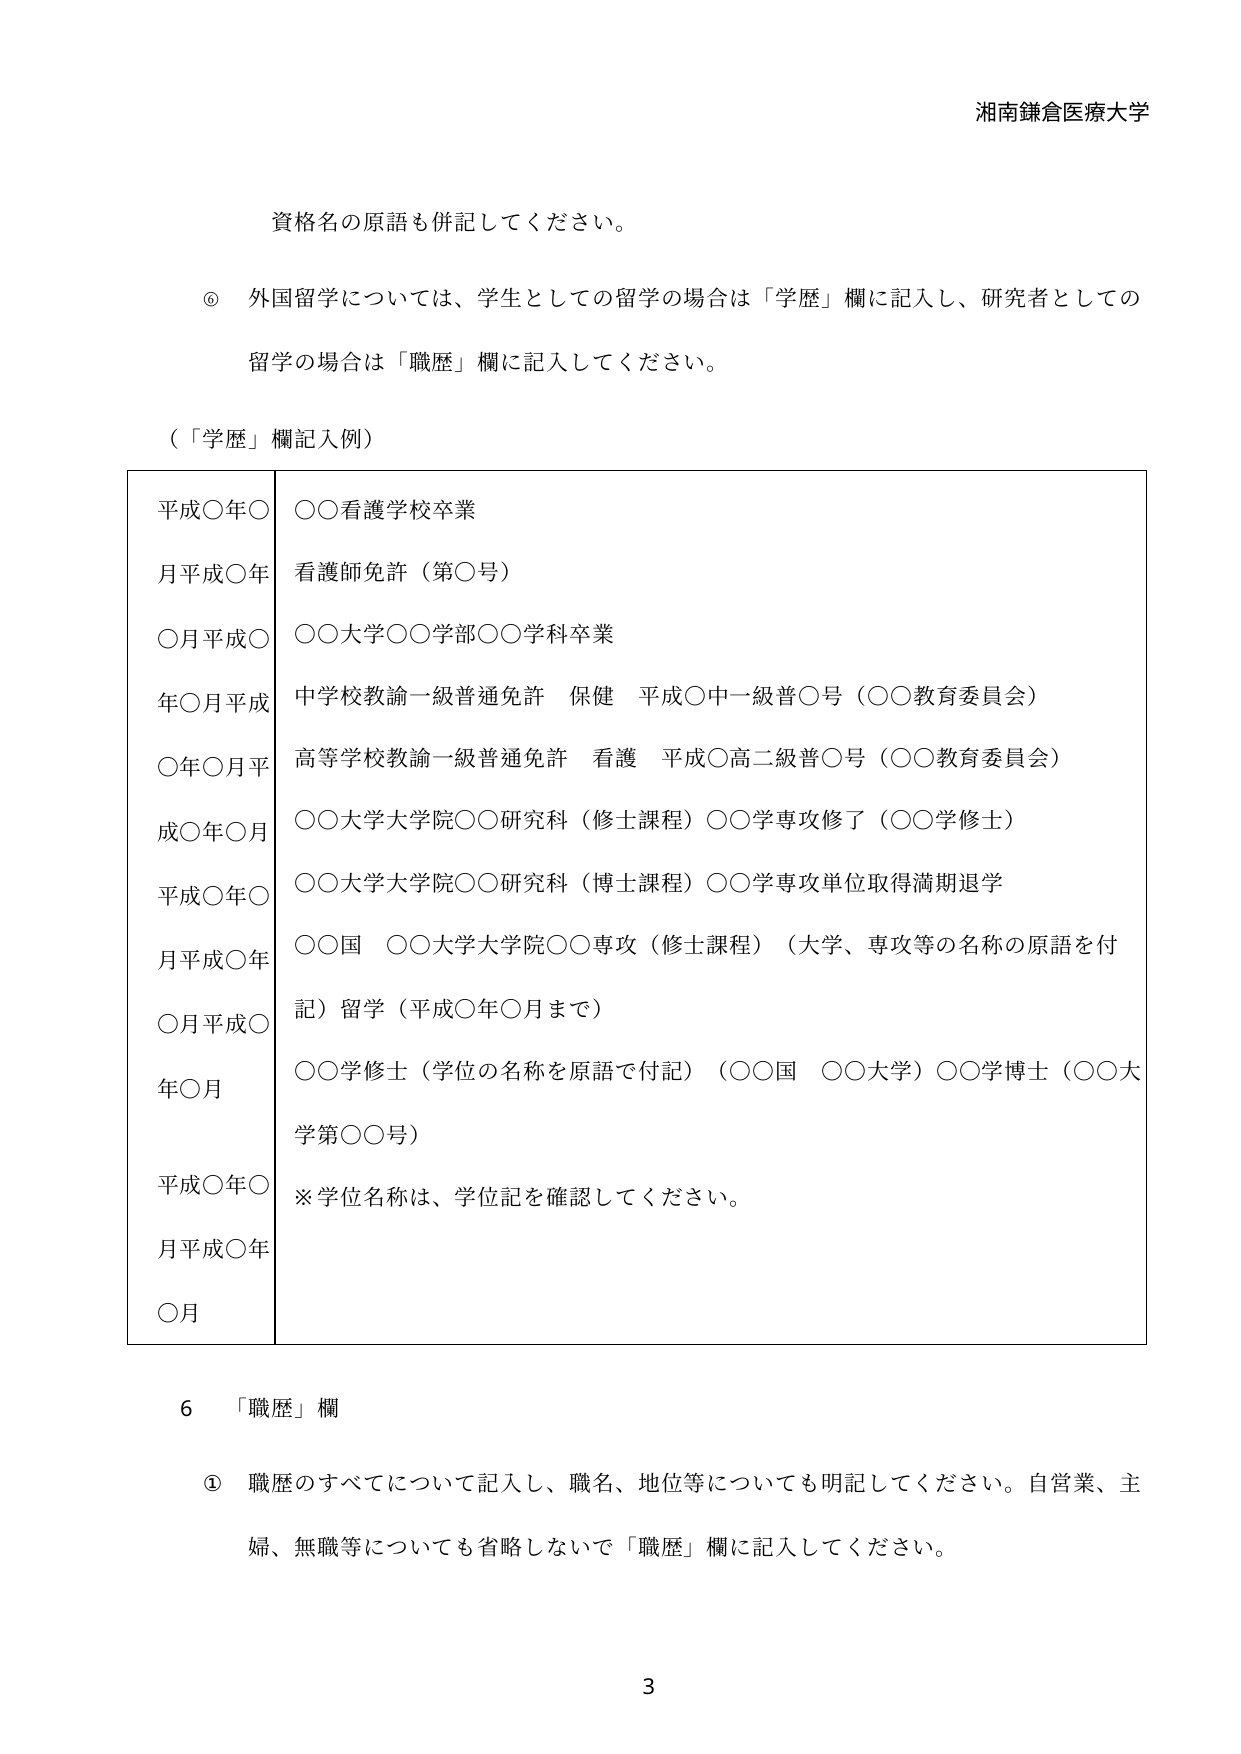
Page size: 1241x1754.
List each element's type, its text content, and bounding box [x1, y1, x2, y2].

list 職歴のすべてについて記入し、職名、地位等についても明記してください。自営業、主婦、無職等についても省略しないで「職歴」欄に記入してください。 [201, 1452, 1142, 1576]
text （「学歴」欄記入例） [157, 408, 1142, 467]
table_header 〇〇看護学校卒業 看護師免許（第〇号） 〇〇大学〇〇学部〇〇学科卒業 中学校教諭一級普通免許 保健 平成〇中一級普〇号（〇〇教育委員会） 高等学校教諭一級普通免許 看護 平成〇高二級普〇号（〇〇教育委員会） 〇〇大学大学院〇〇研究科（修士課程）〇〇学専攻修了（〇〇学修士） 〇〇大学大学院〇〇研究科（博士課程）〇〇学専攻単位取得満期退学 〇〇国 〇〇大学大学院〇〇専攻（修士課程）（大学、専攻等の名称の原語を付記）留学（平成〇年〇月まで） 〇〇学修士（学位の名称を原語で付記）（〇〇国 〇〇大学）〇〇学博士（〇〇大学第〇〇号） ※学位名称は、学位記を確認してください。 [276, 471, 1146, 1344]
list 外国留学については、学生としての留学の場合は「学歴」欄に記入し、研究者としての留学の場合は「職歴」欄に記入してください。 [201, 267, 1142, 391]
list 「職歴」欄 [179, 1377, 1142, 1437]
table_header 平成〇年〇月平成〇年〇月平成〇年〇月平成〇年〇月平成〇年〇月平成〇年〇月平成〇年〇月平成〇年〇月 平成〇年〇月平成〇年〇月 [128, 471, 274, 1344]
text 資格名の原語も併記してください。 [264, 192, 1142, 251]
